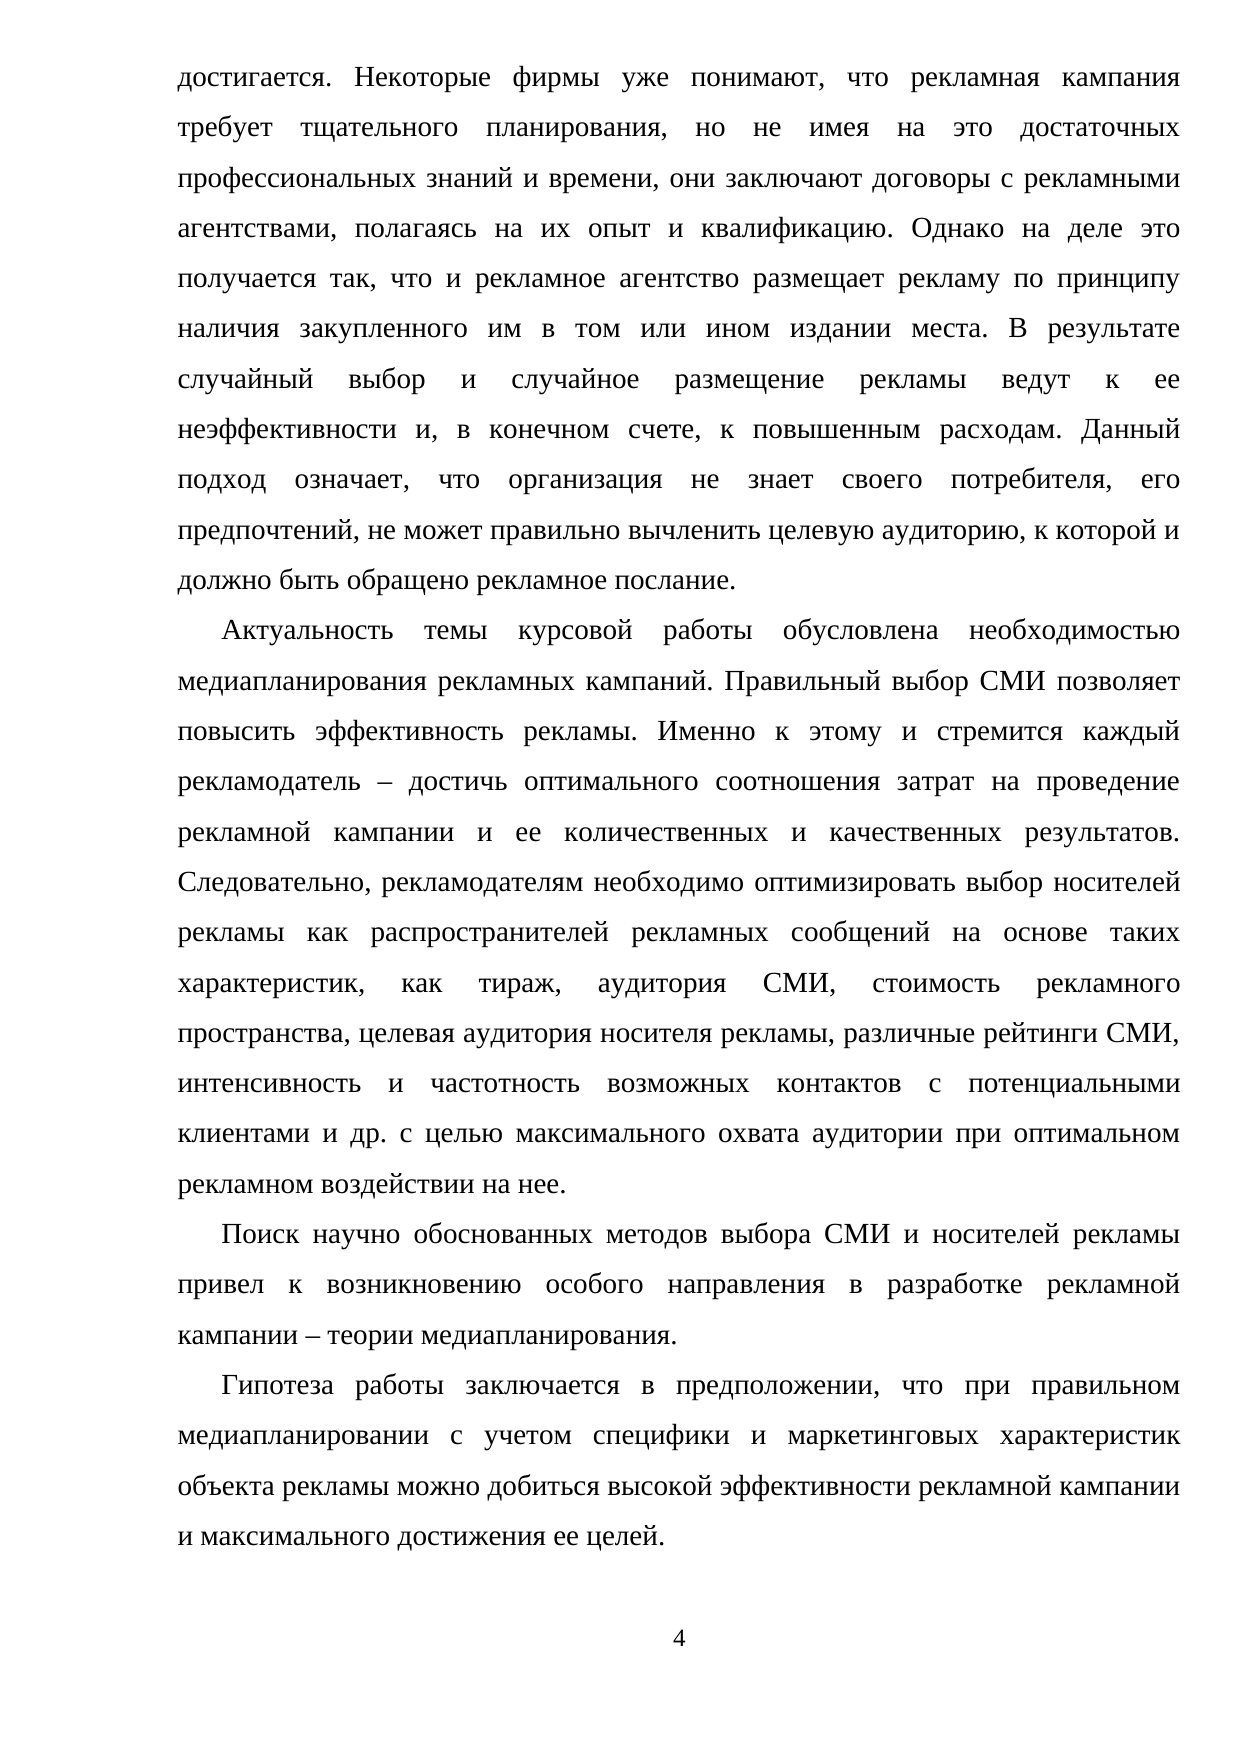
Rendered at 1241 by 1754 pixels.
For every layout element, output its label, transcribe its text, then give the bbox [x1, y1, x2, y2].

text Гипотеза работы заключается в предположении, что при правильном медиапланировании с учетом специфики и маркетинговых характеристик объекта рекламы можно добиться высокой эффективности рекламной кампании и максимального достижения ее целей. [177, 1367, 1181, 1552]
text Поиск научно обоснованных методов выбора СМИ и носителей рекламы привел к возникновению особого направления в разработке рекламной кампании – теории медиапланирования. [177, 1216, 1181, 1350]
text Актуальность темы курсовой работы обусловлена необходимостью медиапланирования рекламных кампаний. Правильный выбор СМИ позволяет повысить эффективность рекламы. Именно к этому и стремится каждый рекламодатель – достичь оптимального соотношения затрат на проведение рекламной кампании и ее количественных и качественных результатов. Следовательно, рекламодателям необходимо оптимизировать выбор носителей рекламы как распространителей рекламных сообщений на основе таких характеристик, как тираж, аудитория СМИ, стоимость рекламного пространства, целевая аудитория носителя рекламы, различные рейтинги СМИ, интенсивность и частотность возможных контактов с потенциальными клиентами и др. с целью максимального охвата аудитории при оптимальном рекламном воздействии на нее. [177, 612, 1181, 1199]
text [177, 59, 1181, 596]
